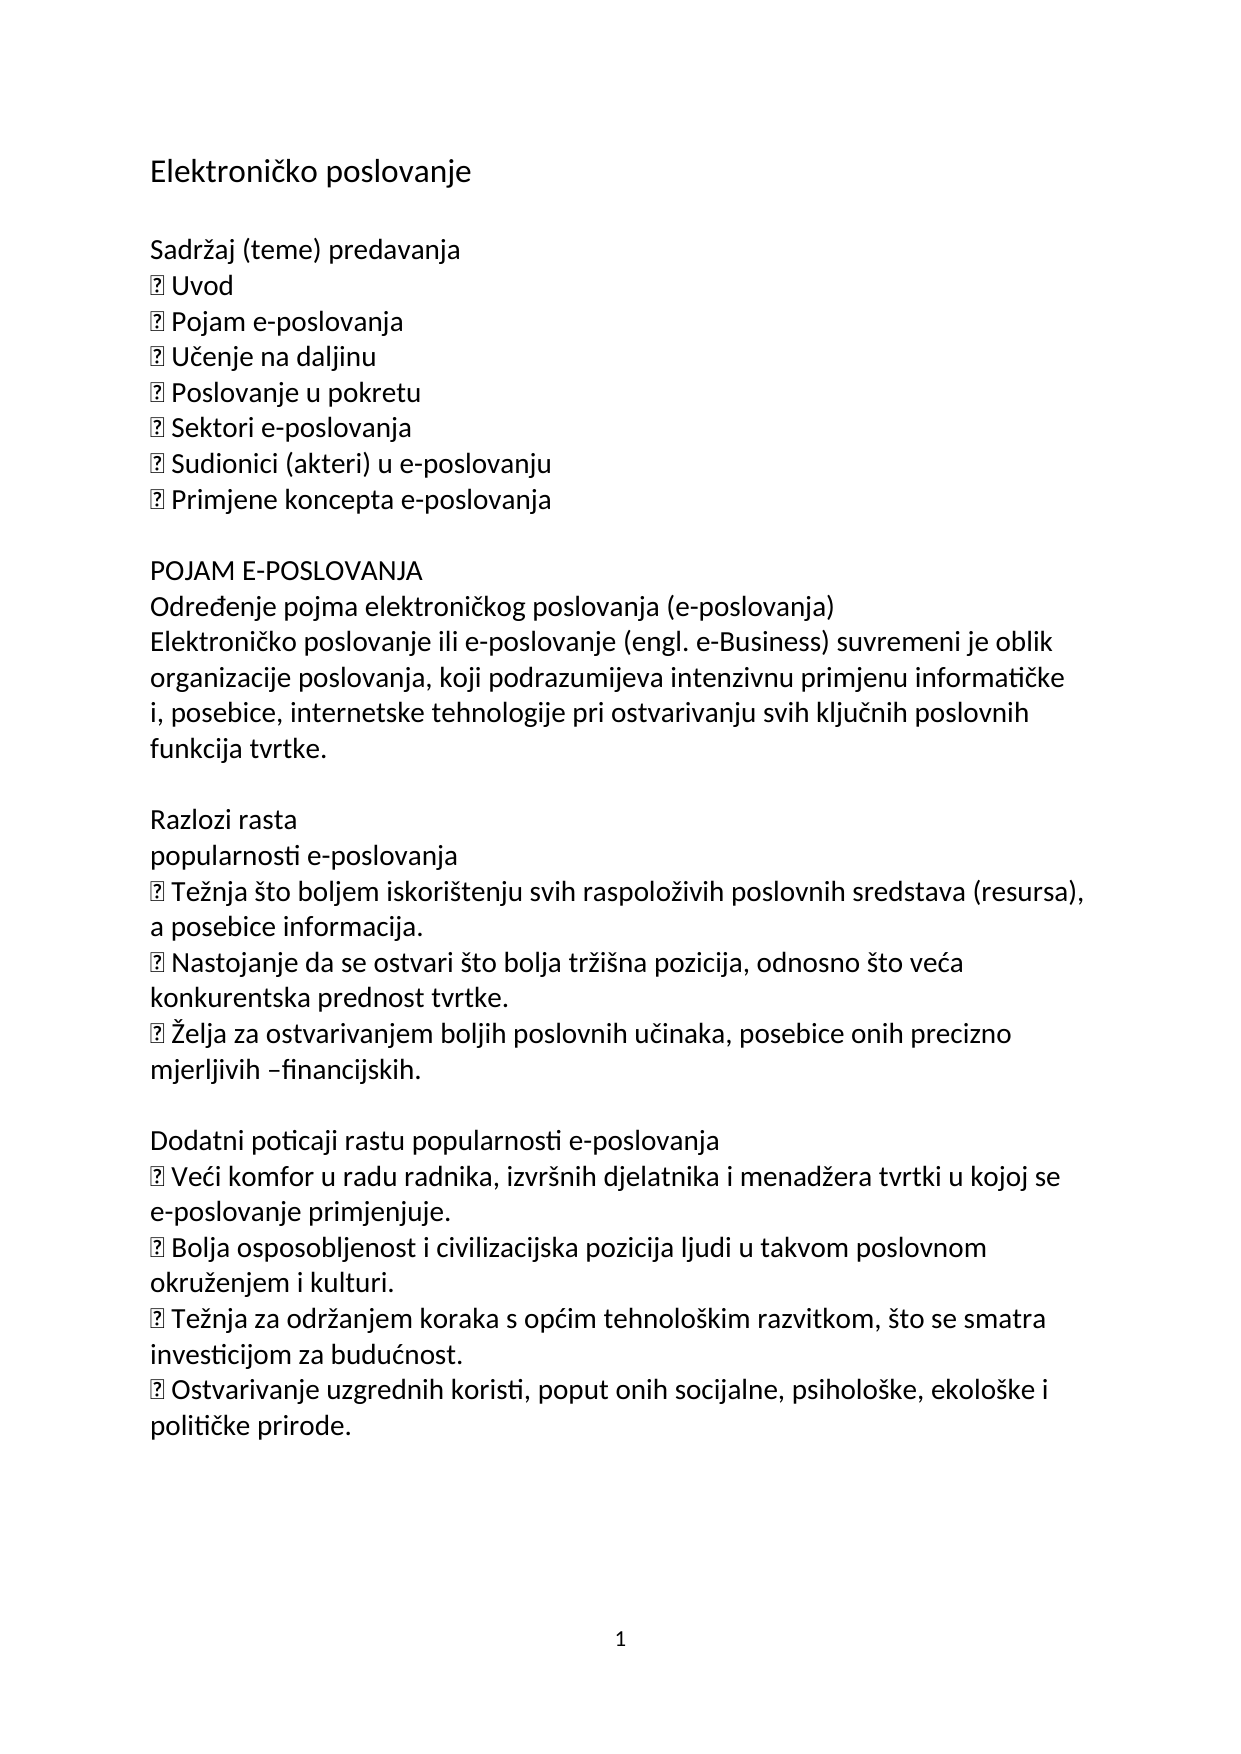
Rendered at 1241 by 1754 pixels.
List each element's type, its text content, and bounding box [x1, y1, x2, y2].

text  Pojam e-poslovanja [150, 303, 1090, 338]
text  Težnja što boljem iskorištenju svih raspoloživih poslovnih sredstava (resursa), [150, 873, 1090, 908]
text  Veći komfor u radu radnika, izvršnih djelatnika i menadžera tvrtki u kojoj se e-poslovanje primjenjuje. [150, 1158, 1090, 1229]
text  Nastojanje da se ostvari što bolja tržišna pozicija, odnosno što veća konkurentska prednost tvrtke. [150, 944, 1090, 1015]
text Dodatni poticaji rastu popularnosti e-poslovanja [150, 1122, 1090, 1158]
text Određenje pojma elektroničkog poslovanja (e-poslovanja) [150, 588, 1090, 623]
text Elektroničko poslovanje [150, 150, 1090, 191]
text investicijom za budućnost. [150, 1336, 1090, 1371]
text  Sektori e-poslovanja [150, 409, 1090, 445]
text Sadržaj (teme) predavanja [150, 231, 1090, 267]
text  Bolja osposobljenost i civilizacijska pozicija ljudi u takvom poslovnom okruženjem i kulturi. [150, 1229, 1090, 1300]
text Elektroničko poslovanje ili e-poslovanje (engl. e-Business) suvremeni je oblik [150, 623, 1090, 659]
text i, posebice, internetske tehnologije pri ostvarivanju svih ključnih poslovnih funkcija tvrtke. [150, 694, 1090, 766]
text  Želja za ostvarivanjem boljih poslovnih učinaka, posebice onih precizno mjerljivih –financijskih. [150, 1015, 1090, 1086]
text Razlozi rasta [150, 801, 1090, 837]
text  Težnja za održanjem koraka s općim tehnološkim razvitkom, što se smatra [150, 1300, 1090, 1336]
text  Učenje na daljinu [150, 338, 1090, 374]
text a posebice informacija. [150, 908, 1090, 944]
text POJAM E-POSLOVANJA [150, 552, 1090, 588]
text  Uvod [150, 267, 1090, 303]
text  Primjene koncepta e-poslovanja [150, 481, 1090, 516]
text  Poslovanje u pokretu [150, 374, 1090, 409]
text  Ostvarivanje uzgrednih koristi, poput onih socijalne, psihološke, ekološke i političke prirode. [150, 1371, 1090, 1443]
text popularnosti e-poslovanja [150, 837, 1090, 873]
text organizacije poslovanja, koji podrazumijeva intenzivnu primjenu informatičke [150, 659, 1090, 694]
text  Sudionici (akteri) u e-poslovanju [150, 445, 1090, 481]
